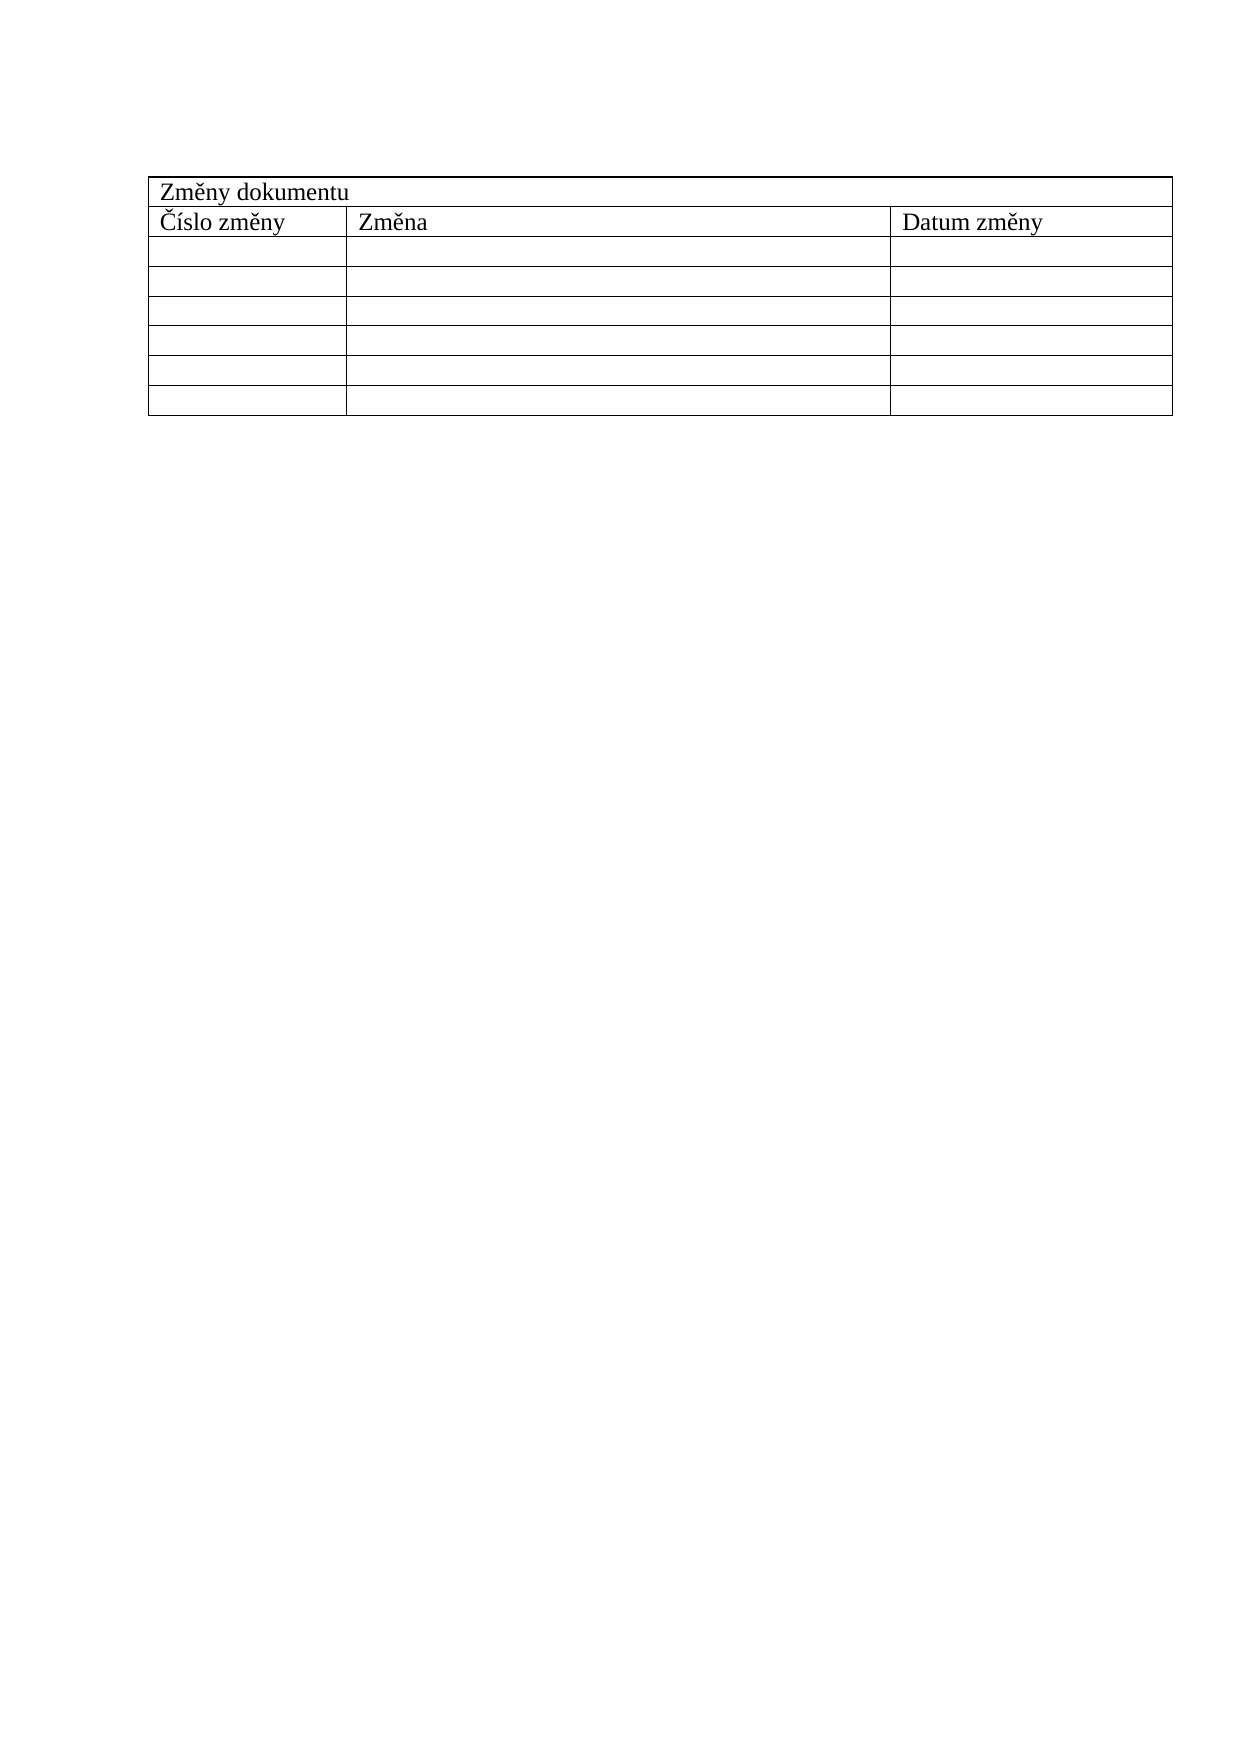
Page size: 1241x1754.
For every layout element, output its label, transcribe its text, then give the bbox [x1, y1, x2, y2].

table_cell [891, 237, 1172, 266]
table_cell [891, 356, 1172, 385]
table_cell Číslo změny [149, 207, 346, 236]
table_cell Datum změny [891, 207, 1172, 236]
table_cell [149, 237, 346, 266]
table_cell [891, 267, 1172, 296]
table_cell [149, 356, 346, 385]
table_cell [891, 386, 1172, 415]
table_cell [149, 267, 346, 296]
table_cell [347, 356, 890, 385]
table_cell [347, 326, 890, 355]
table_cell Změna [347, 207, 890, 236]
table_cell [149, 326, 346, 355]
table_cell [149, 297, 346, 325]
table_cell [347, 237, 890, 266]
table_header Změny dokumentu [149, 178, 1172, 206]
table_cell [347, 297, 890, 325]
table_cell [149, 386, 346, 415]
table_cell [347, 267, 890, 296]
table_cell [347, 386, 890, 415]
table_cell [891, 297, 1172, 325]
table_cell [891, 326, 1172, 355]
